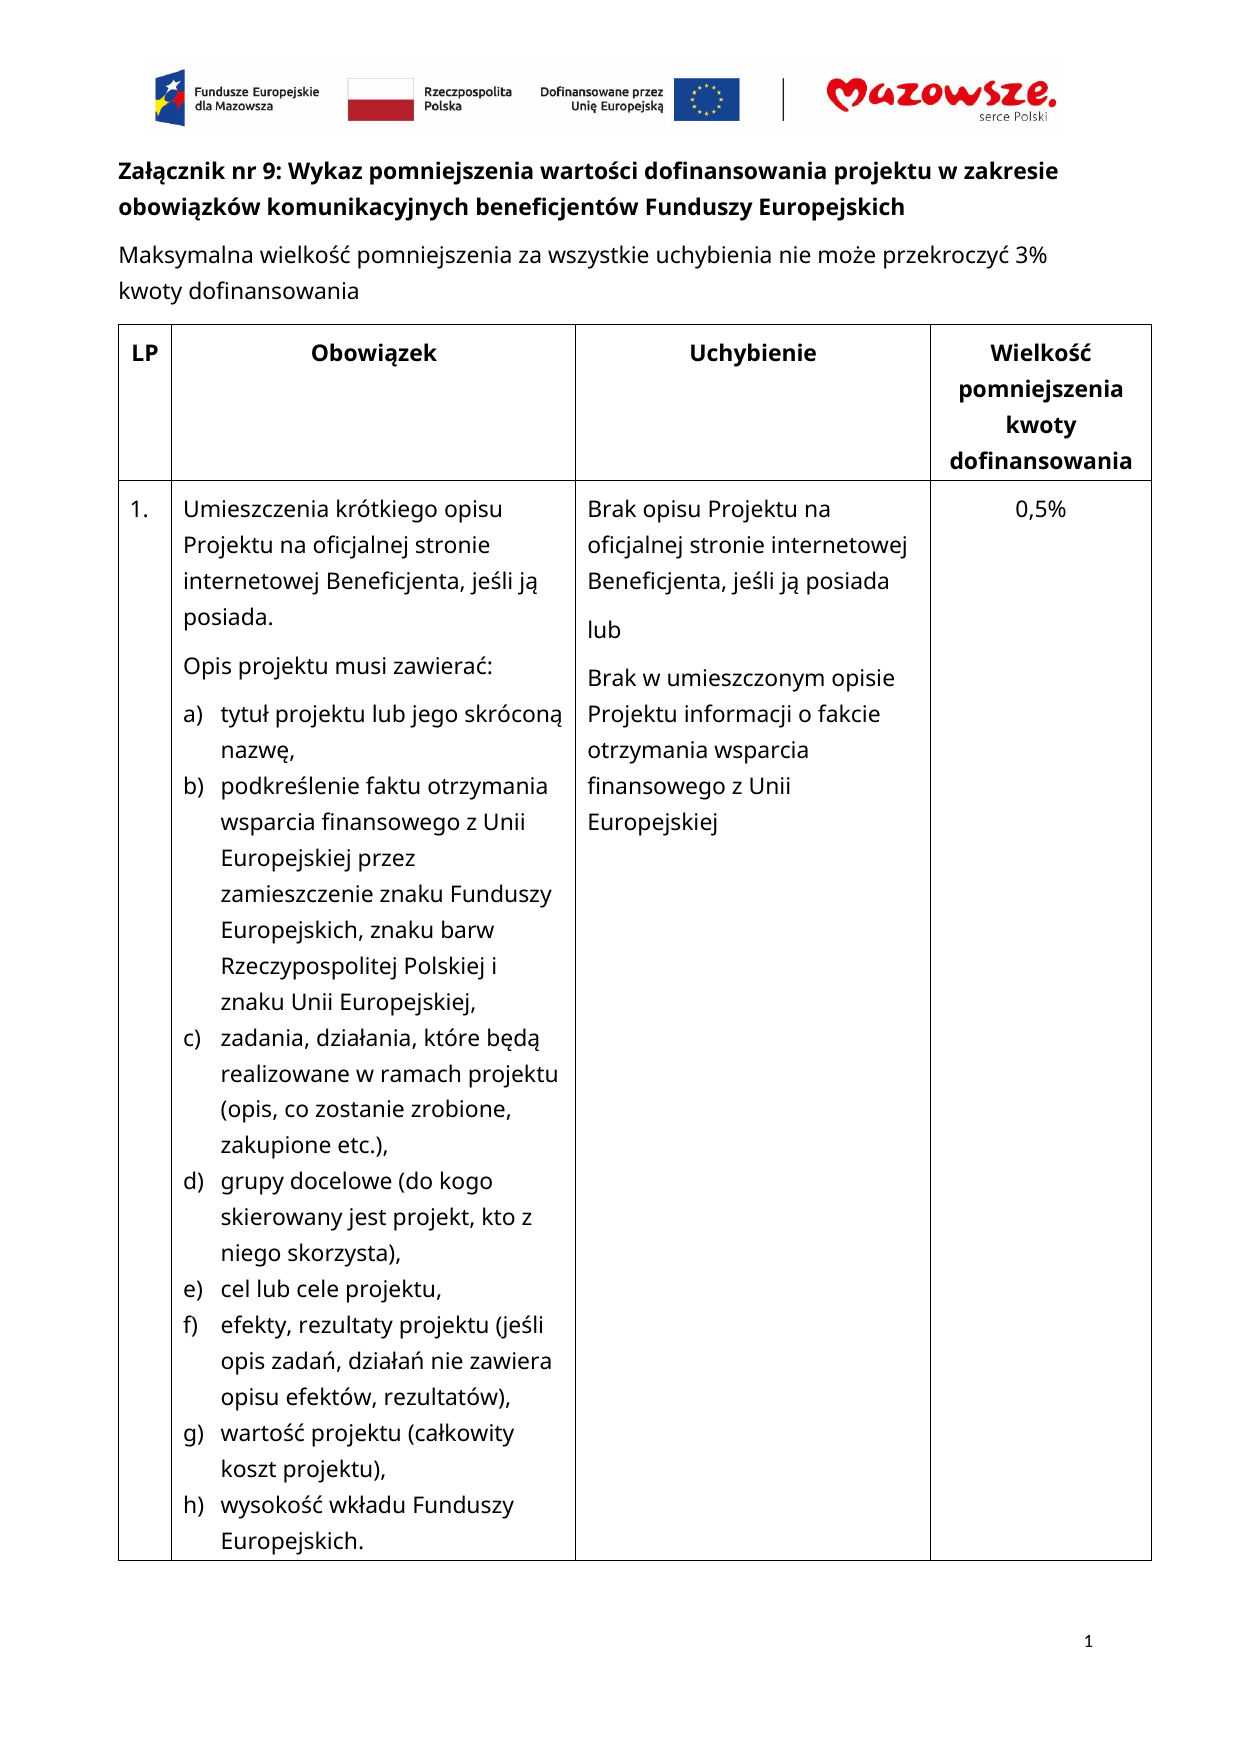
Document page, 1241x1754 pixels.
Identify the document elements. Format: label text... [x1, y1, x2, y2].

table_header Obowiązek [172, 325, 575, 480]
table_cell 1. [119, 481, 171, 1560]
picture [145, 59, 1066, 136]
table_header Uchybienie [576, 325, 930, 480]
text Załącznik nr 9: Wykaz pomniejszenia wartości dofinansowania projektu w zakresie obowiązków komunikacyjnych beneficjentów Funduszy Europejskich [118, 155, 1093, 222]
table_cell 0,5% [931, 481, 1151, 1560]
text Maksymalna wielkość pomniejszenia za wszystkie uchybienia nie może przekroczyć 3% kwoty dofinansowania [118, 239, 1093, 306]
table_header Wielkość pomniejszenia kwoty dofinansowania [931, 325, 1151, 480]
table_header LP [119, 325, 171, 480]
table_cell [172, 481, 575, 1560]
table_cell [576, 481, 930, 1560]
